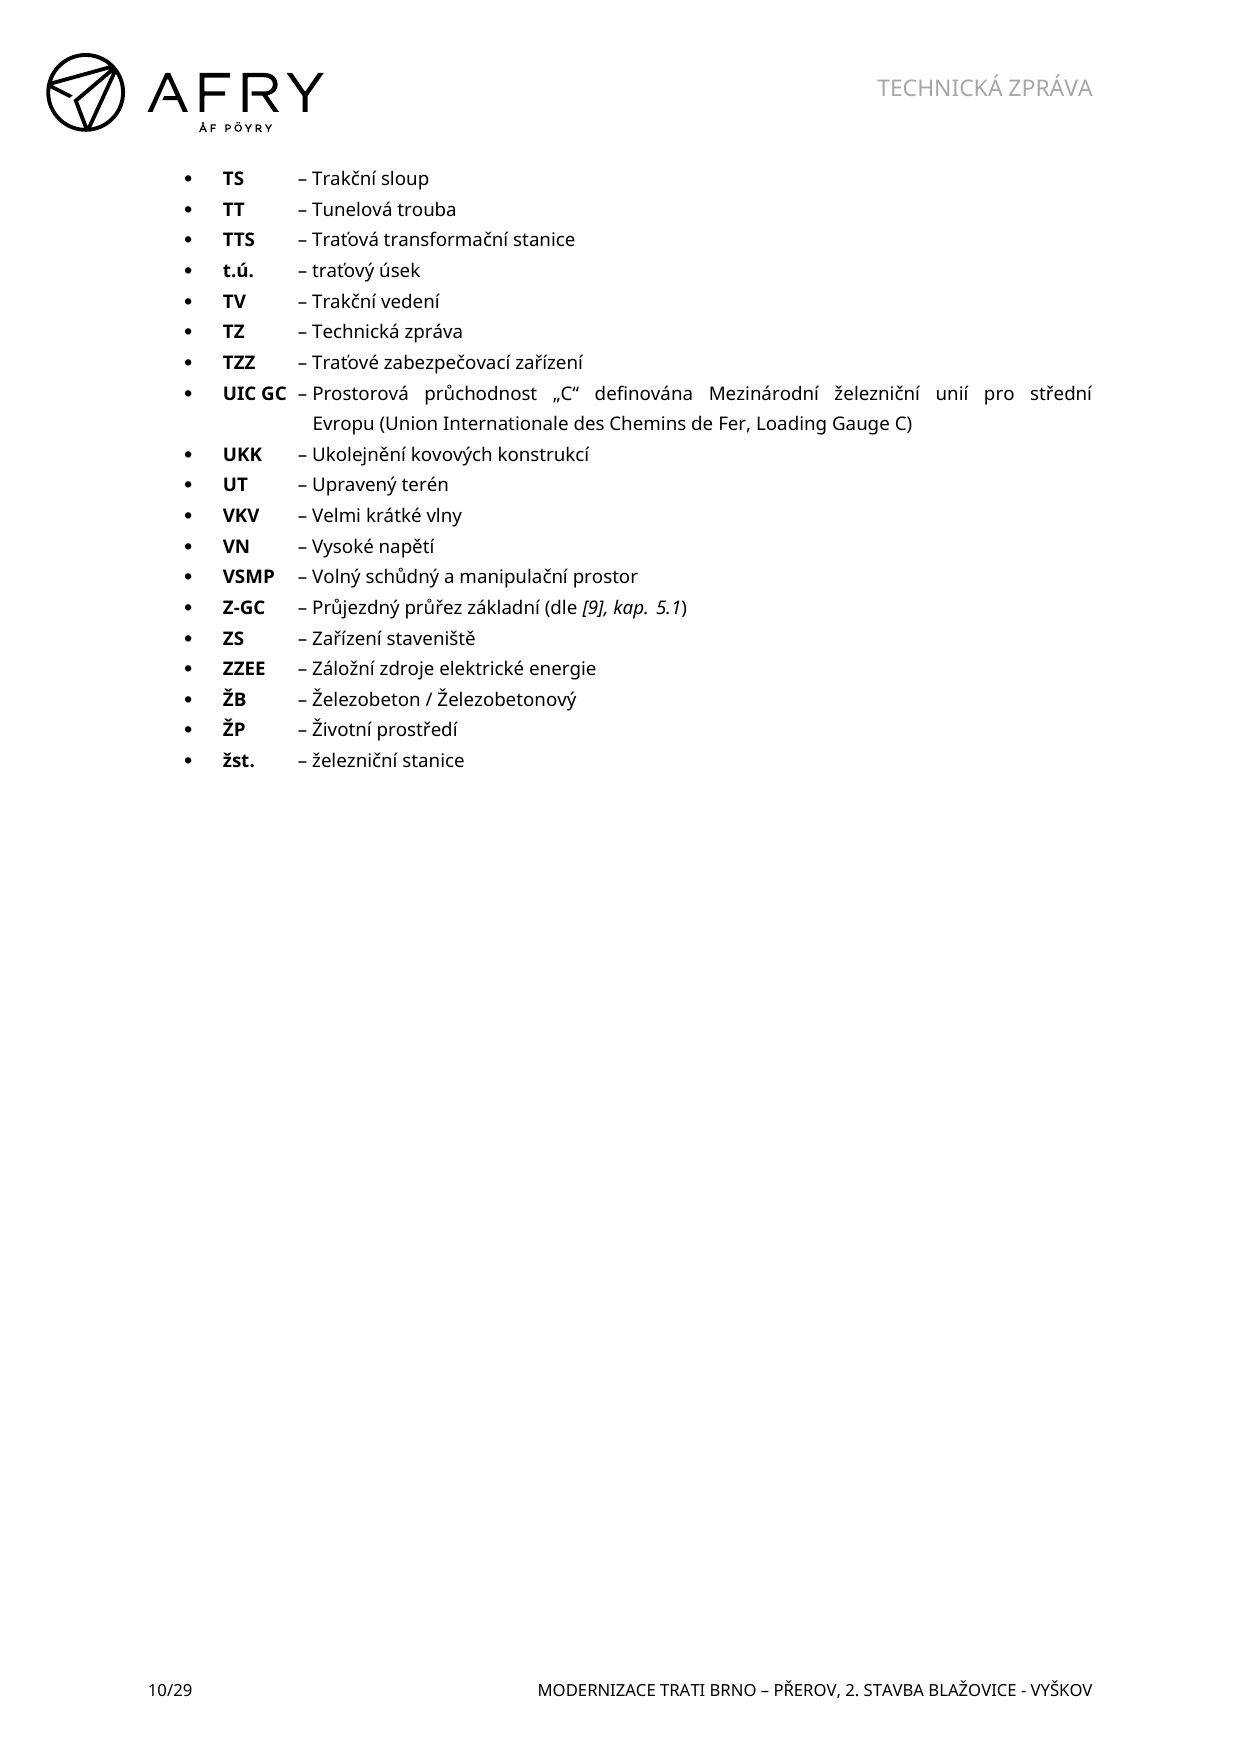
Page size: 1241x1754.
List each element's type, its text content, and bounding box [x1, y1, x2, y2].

list VKV – Velmi krátké vlny [185, 502, 1092, 528]
list Z-GC – Průjezdný průřez základní (dle [9], kap. 5.1) [185, 594, 1092, 620]
list VN – Vysoké napětí [185, 533, 1092, 558]
list VSMP – Volný schůdný a manipulační prostor [185, 563, 1092, 589]
list TS – Trakční sloup [185, 165, 1092, 191]
list ŽP – Životní prostředí [185, 717, 1092, 742]
list žst. – železniční stanice [185, 747, 1092, 773]
list TZZ – Traťové zabezpečovací zařízení [185, 349, 1092, 375]
list UIC GC – Prostorová průchodnost „C“ definována Mezinárodní železniční unií pro střední Evropu (Union Internationale des Chemins de Fer, Loading Gauge C) [185, 380, 1092, 436]
list ŽB – Železobeton / Železobetonový [185, 686, 1092, 712]
list ZZEE – Záložní zdroje elektrické energie [185, 655, 1092, 681]
list TV – Trakční vedení [185, 288, 1092, 313]
list TTS – Traťová transformační stanice [185, 227, 1092, 252]
list TZ – Technická zpráva [185, 318, 1092, 344]
list UT – Upravený terén [185, 472, 1092, 497]
list t.ú. – traťový úsek [185, 257, 1092, 283]
list TT – Tunelová trouba [185, 196, 1092, 222]
list ZS – Zařízení staveniště [185, 625, 1092, 650]
list UKK – Ukolejnění kovových konstrukcí [185, 441, 1092, 467]
